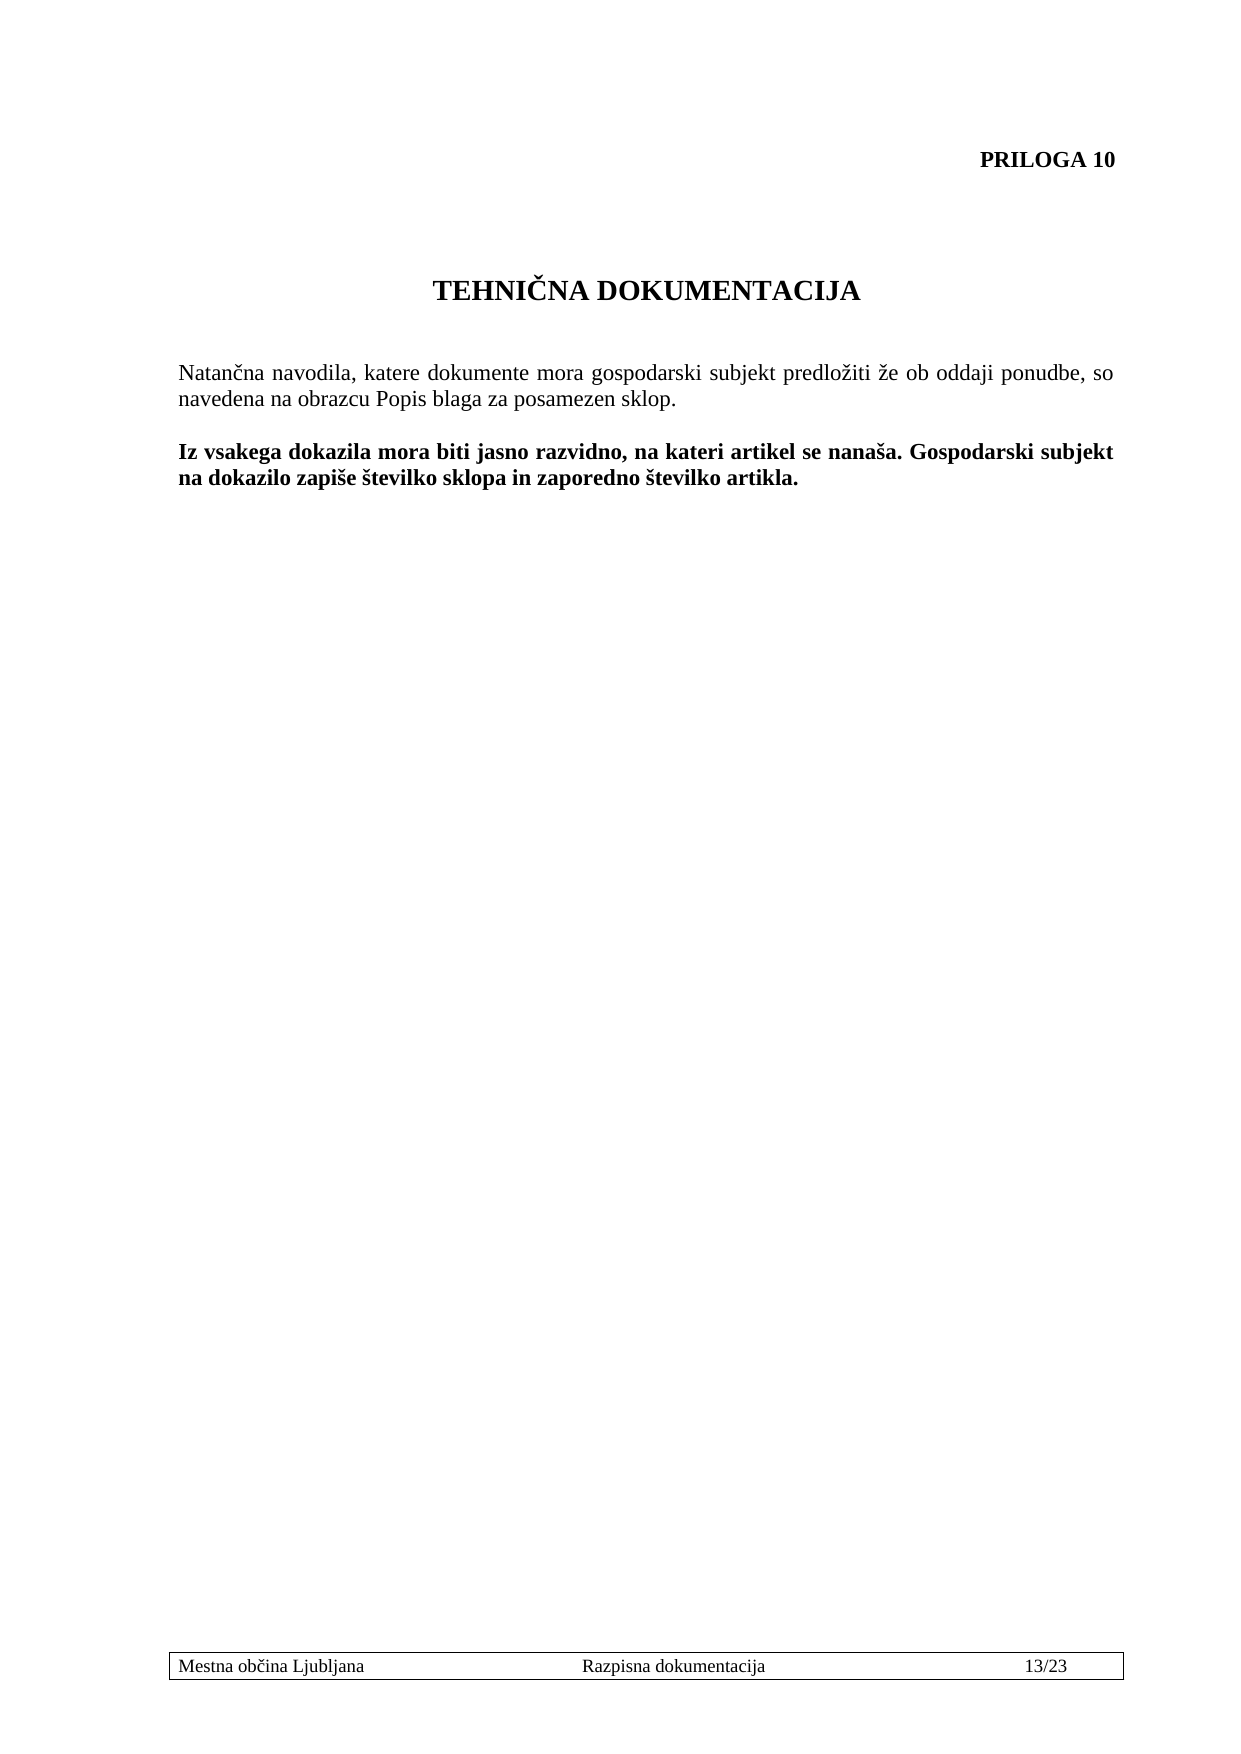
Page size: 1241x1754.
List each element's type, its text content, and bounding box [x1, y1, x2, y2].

text TEHNIČNA DOKUMENTACIJA [178, 273, 1115, 306]
text Iz vsakega dokazila mora biti jasno razvidno, na kateri artikel se nanaša. Gospodarski subjekt na dokazilo zapiše številko sklopa in zaporedno številko artikla. [178, 438, 1115, 491]
text PRILOGA 10 [178, 146, 1115, 172]
text Natančna navodila, katere dokumente mora gospodarski subjekt predložiti že ob oddaji ponudbe, so navedena na obrazcu Popis blaga za posamezen sklop. [178, 359, 1115, 412]
